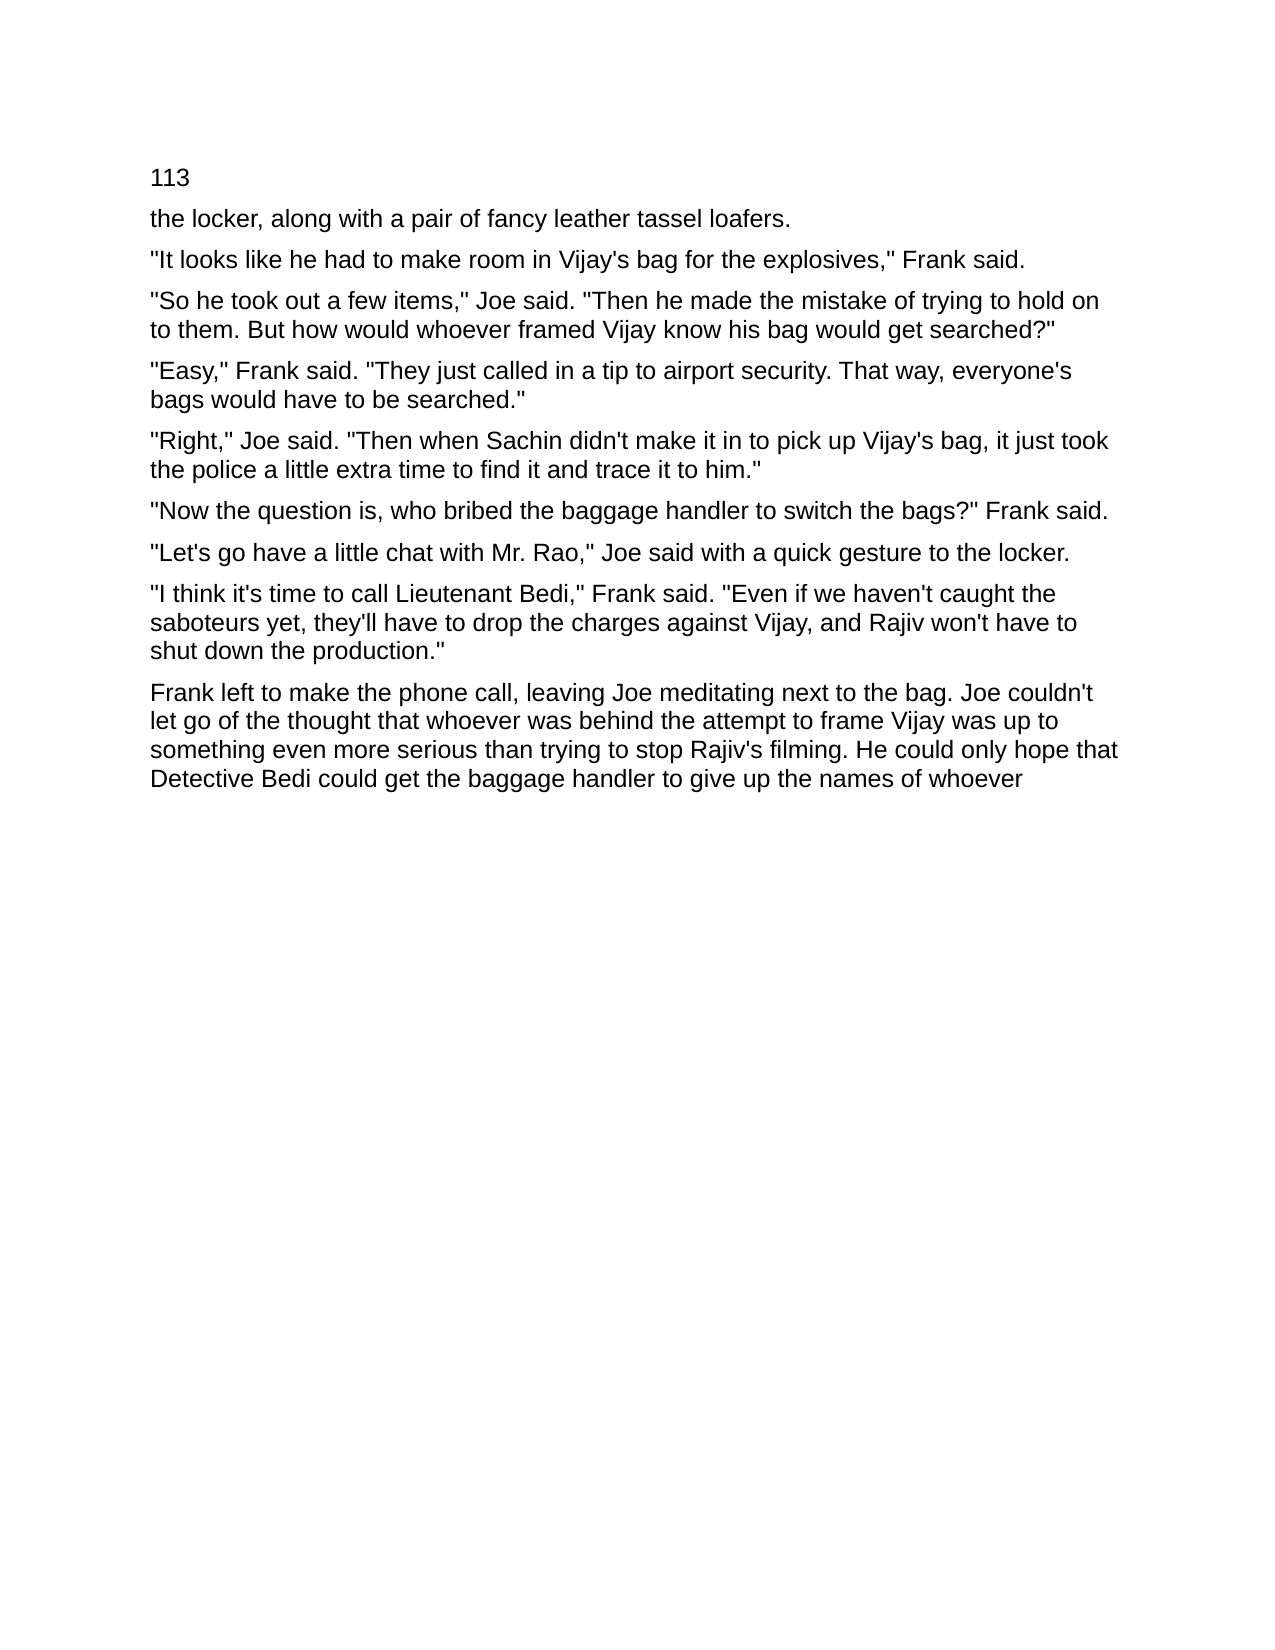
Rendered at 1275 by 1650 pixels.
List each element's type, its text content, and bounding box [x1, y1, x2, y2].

text Frank left to make the phone call, leaving Joe meditating next to the bag. Joe couldn't let go of the thought that whoever was behind the attempt to frame Vijay was up to something even more serious than trying to stop Rajiv's filming. He could only hope that Detective Bedi could get the baggage handler to give up the names of whoever [150, 677, 1125, 792]
text "Let's go have a little chat with Mr. Rao," Joe said with a quick gesture to the locker. [150, 537, 1125, 566]
text "Now the question is, who bribed the baggage handler to switch the bags?" Frank said. [150, 496, 1125, 525]
text the locker, along with a pair of fancy leather tassel loafers. [150, 204, 1125, 232]
text "Easy," Frank said. "They just called in a tip to airport security. That way, everyone's bags would have to be searched." [150, 356, 1125, 414]
text "I think it's time to call Lieutenant Bedi," Frank said. "Even if we haven't caught the saboteurs yet, they'll have to drop the charges against Vijay, and Rajiv won't have to shut down the production." [150, 579, 1125, 665]
text "It looks like he had to make room in Vijay's bag for the explosives," Frank said. [150, 245, 1125, 274]
text "Right," Joe said. "Then when Sachin didn't make it in to pick up Vijay's bag, it just took the police a little extra time to find it and trace it to him." [150, 426, 1125, 484]
text "So he took out a few items," Joe said. "Then he made the mistake of trying to hold on to them. But how would whoever framed Vijay know his bag would get searched?" [150, 286, 1125, 344]
text 113 [150, 162, 1125, 191]
